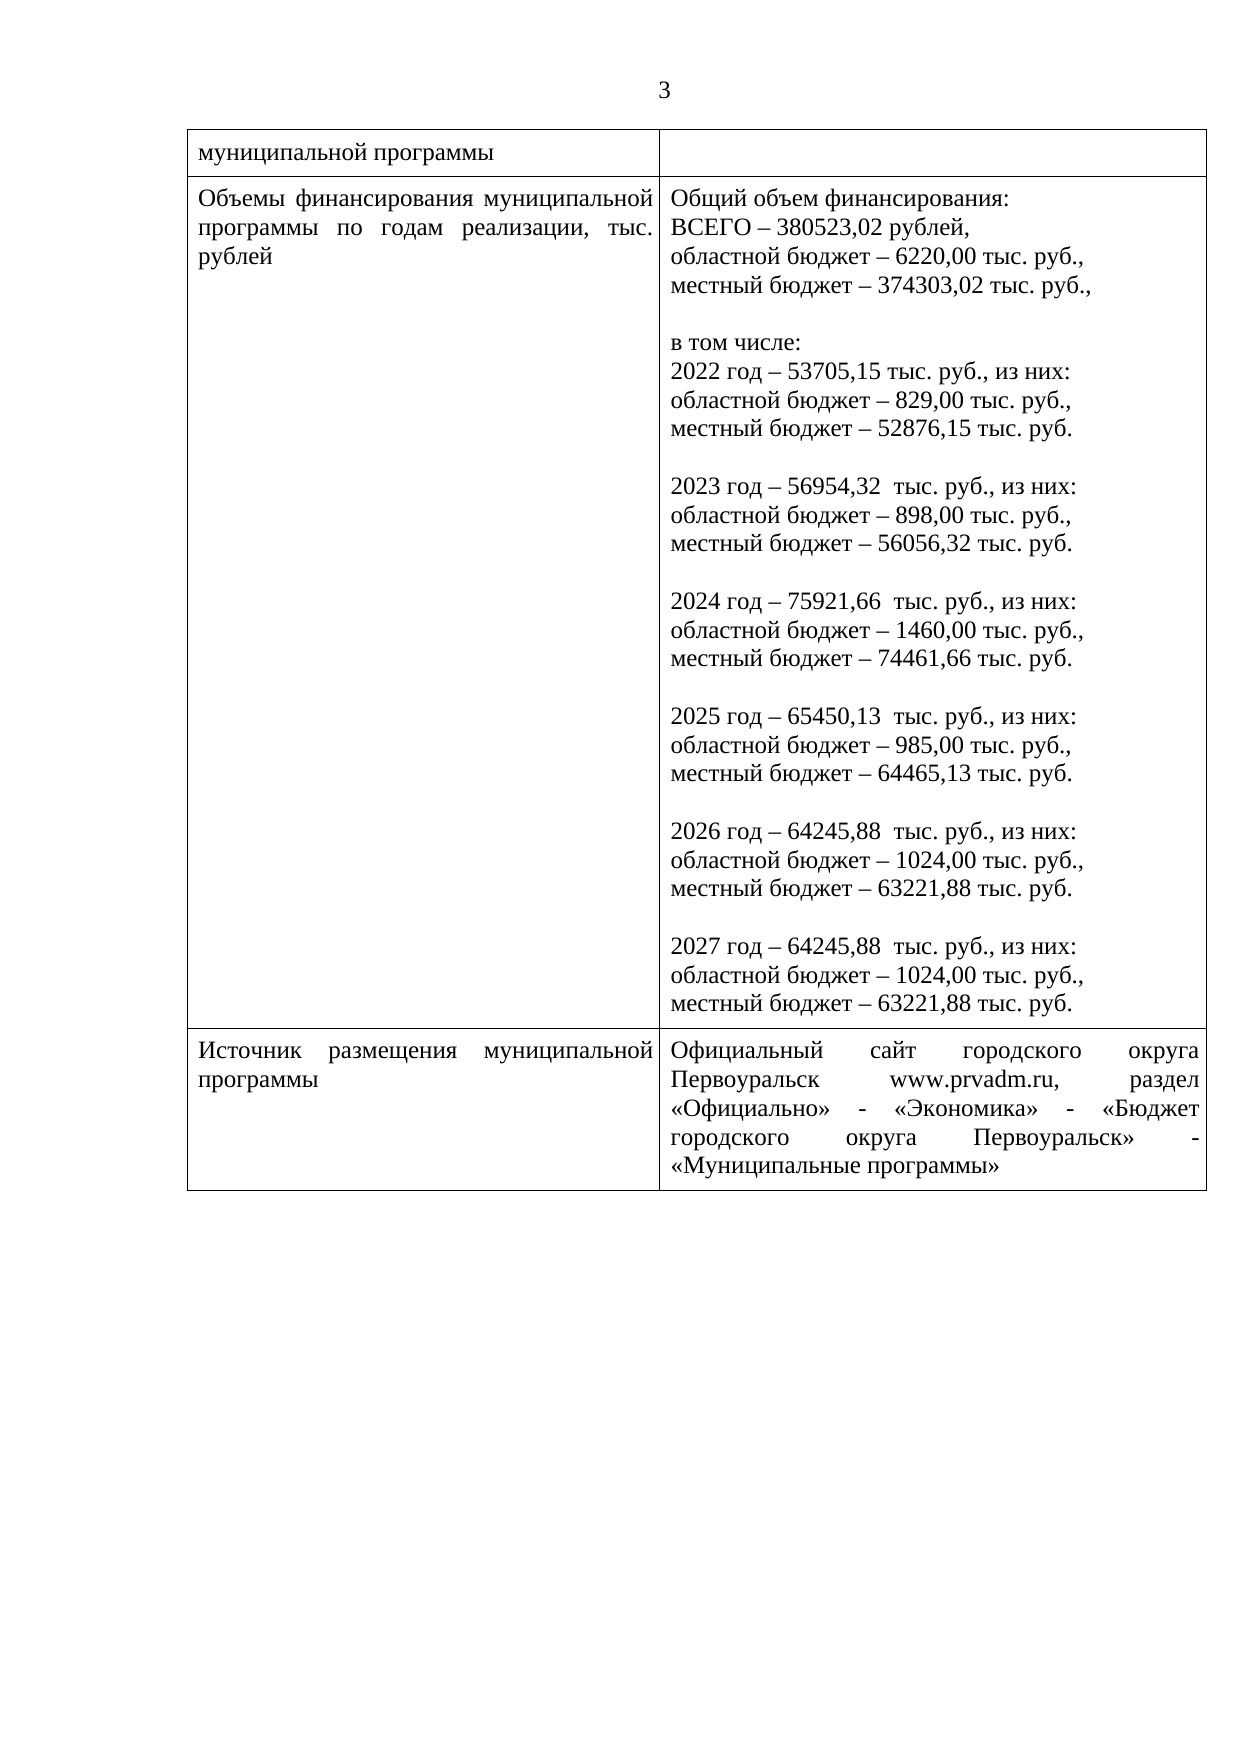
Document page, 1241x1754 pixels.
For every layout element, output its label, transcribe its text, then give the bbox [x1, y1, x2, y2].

table_cell Источник размещения муниципальной программы [188, 1029, 659, 1190]
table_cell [188, 130, 659, 176]
table_cell Объемы финансирования муниципальной программы по годам реализации, тыс. рублей [188, 177, 659, 1028]
table_cell Общий объем финансирования: ВСЕГО – 380523,02 рублей, областной бюджет – 6220,00 тыс. руб., местный бюджет – 374303,02 тыс. руб., в том числе: 2022 год – 53705,15 тыс. руб., из них: областной бюджет – 829,00 тыс. руб., местный бюджет – 52876,15 тыс. руб. 2023 год – 56954,32 тыс. руб., из них: областной бюджет – 898,00 тыс. руб., местный бюджет – 56056,32 тыс. руб. 2024 год – 75921,66 тыс. руб., из них: областной бюджет – 1460,00 тыс. руб., местный бюджет – 74461,66 тыс. руб. 2025 год – 65450,13 тыс. руб., из них: областной бюджет – 985,00 тыс. руб., местный бюджет – 64465,13 тыс. руб. 2026 год – 64245,88 тыс. руб., из них: областной бюджет – 1024,00 тыс. руб., местный бюджет – 63221,88 тыс. руб. 2027 год – 64245,88 тыс. руб., из них: областной бюджет – 1024,00 тыс. руб., местный бюджет – 63221,88 тыс. руб. [660, 177, 1206, 1028]
table_cell [660, 130, 1206, 176]
table_cell Официальный сайт городского округа Первоуральск www.prvadm.ru, раздел «Официально» - «Экономика» - «Бюджет городского округа Первоуральск» - «Муниципальные программы» [660, 1029, 1206, 1190]
